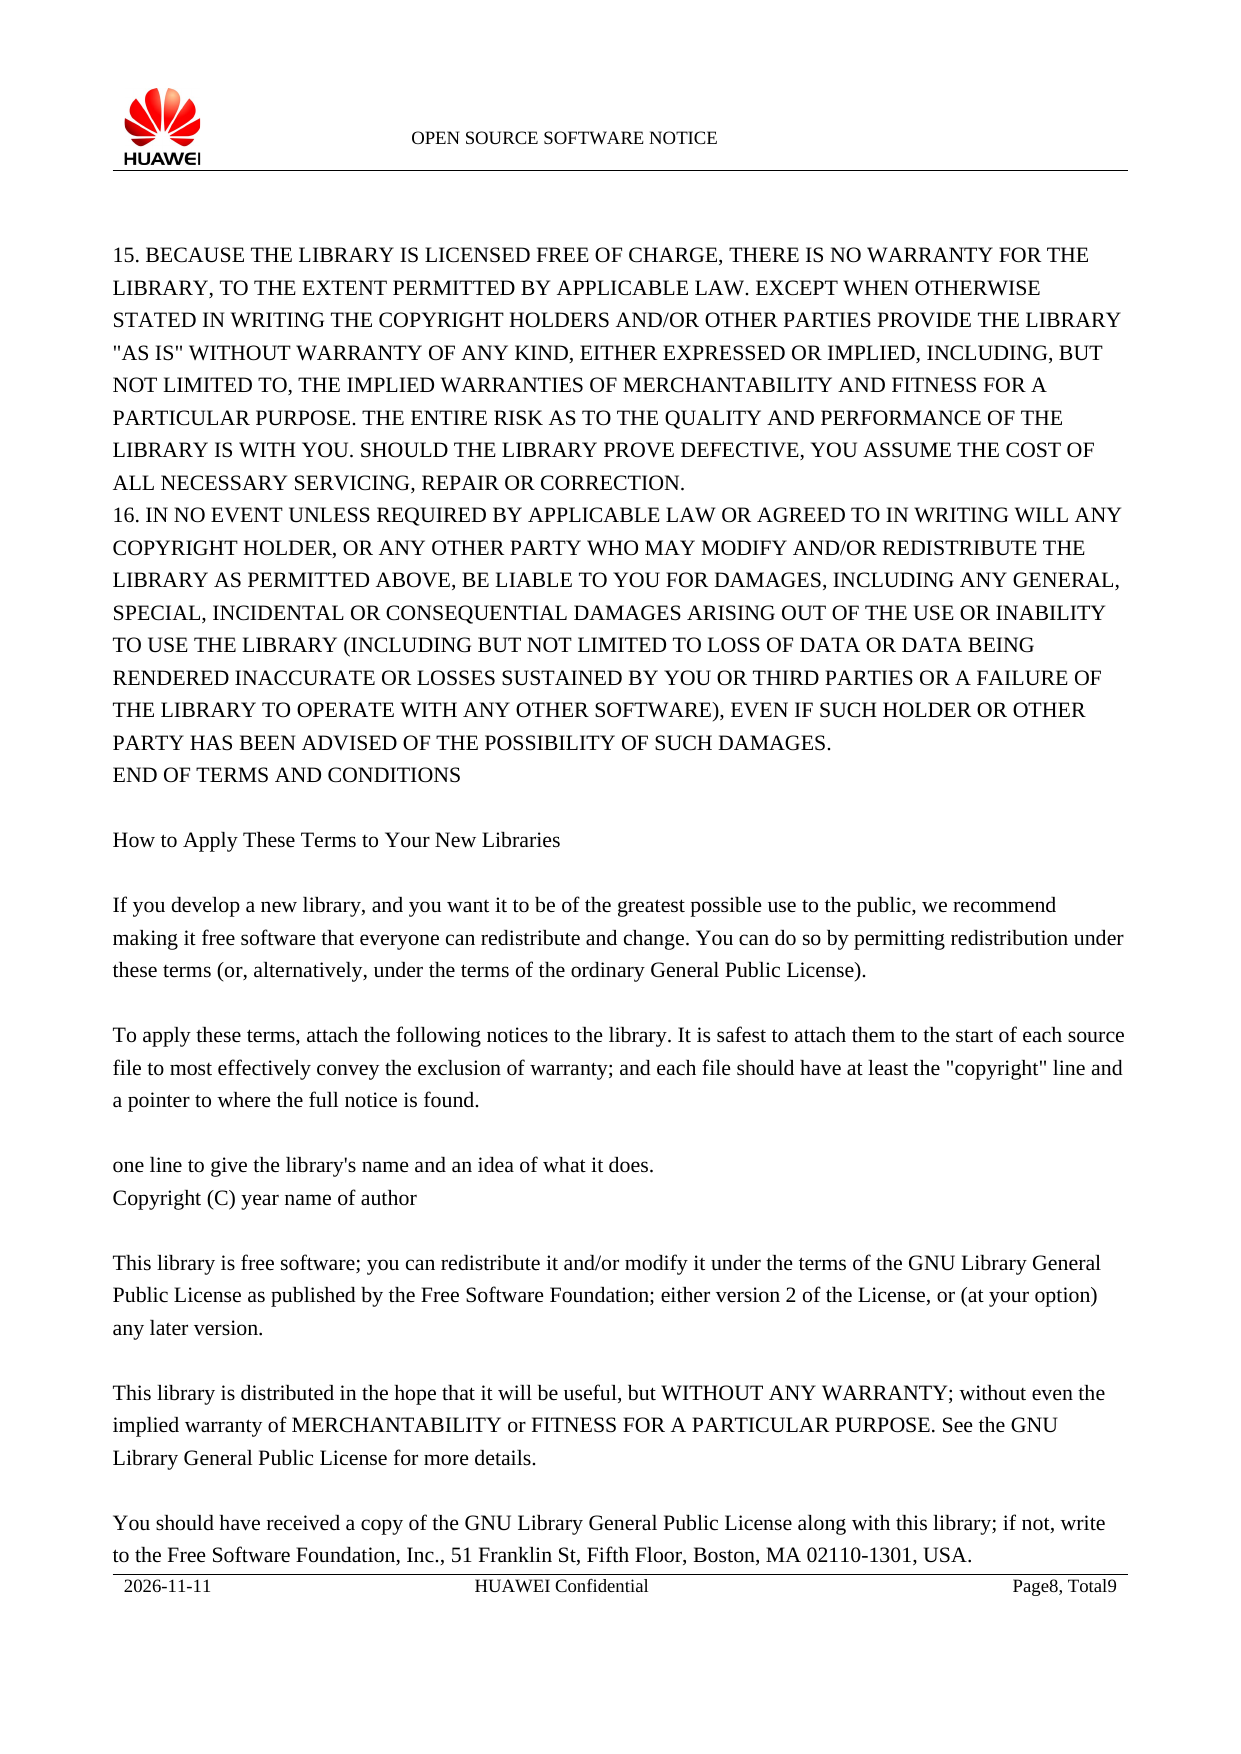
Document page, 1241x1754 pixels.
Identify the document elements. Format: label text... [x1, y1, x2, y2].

picture [124, 88, 201, 165]
